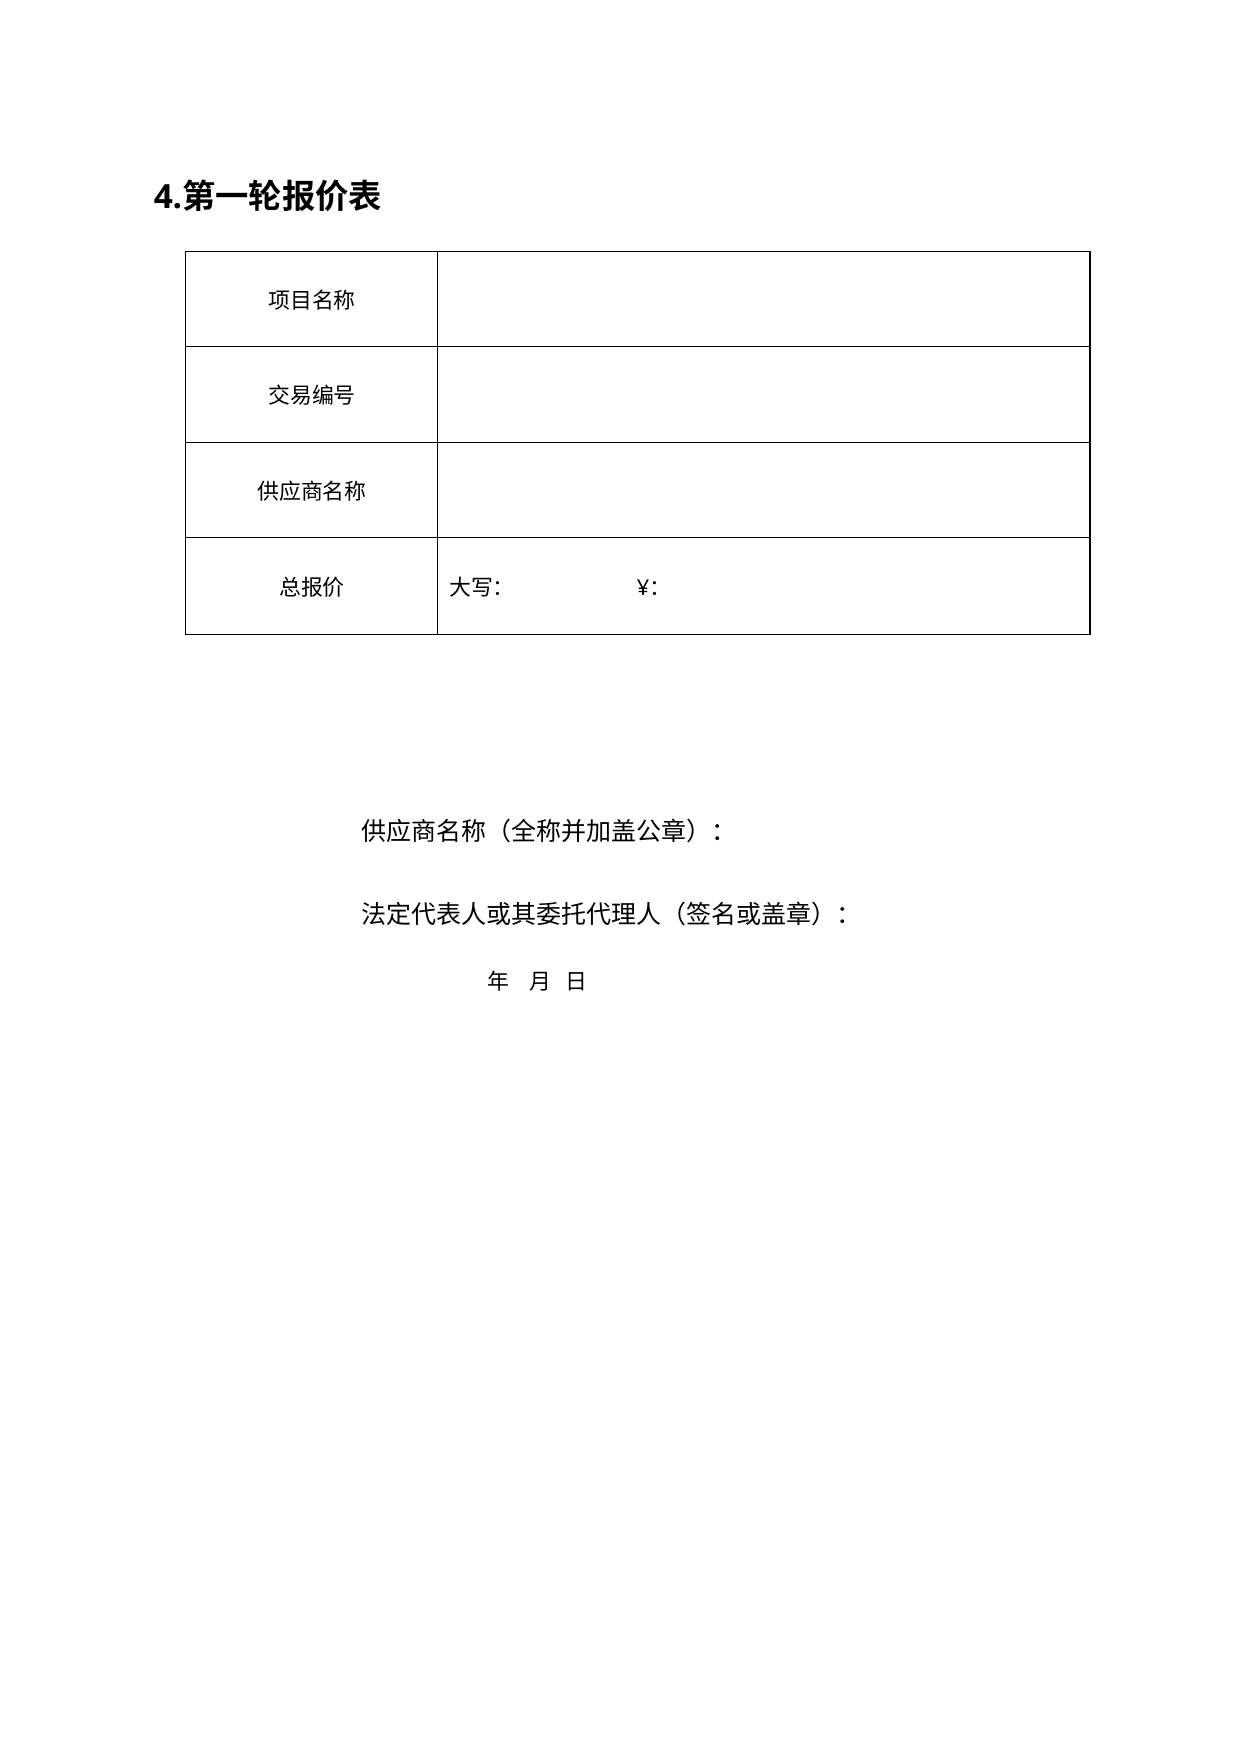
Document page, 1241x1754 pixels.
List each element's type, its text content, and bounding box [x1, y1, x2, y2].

table_cell 供应商名称 [186, 443, 437, 537]
text 供应商名称（全称并加盖公章）： [153, 797, 1122, 862]
text 年 月 日 [153, 964, 1122, 996]
table_cell 总报价 [186, 538, 437, 634]
table_cell 大写： ¥： [438, 538, 1089, 634]
table_cell 交易编号 [186, 347, 437, 442]
table_header 项目名称 [186, 252, 437, 346]
table_cell [438, 443, 1089, 537]
table_cell [438, 347, 1089, 442]
text 法定代表人或其委托代理人（签名或盖章）： [153, 881, 1122, 946]
subtitle 第一轮报价表 [153, 162, 1122, 227]
table_header [438, 252, 1089, 346]
